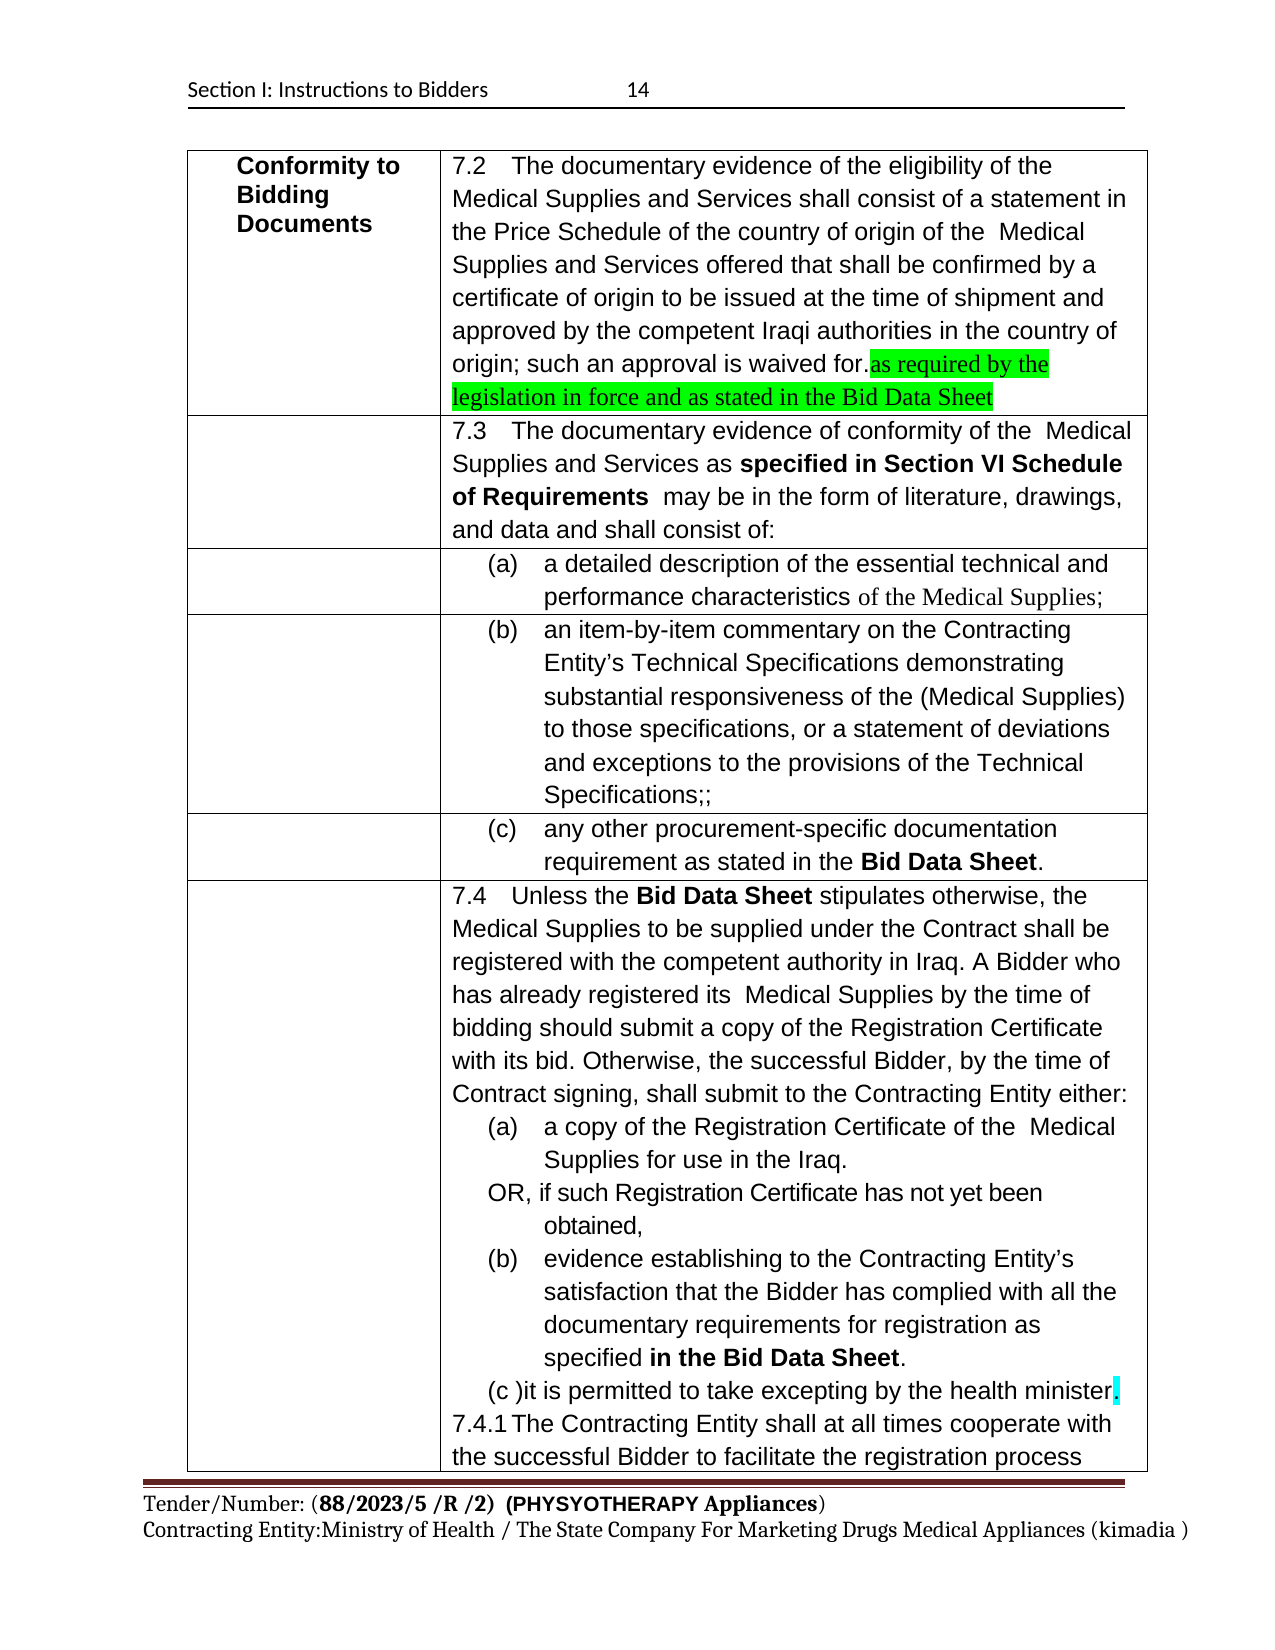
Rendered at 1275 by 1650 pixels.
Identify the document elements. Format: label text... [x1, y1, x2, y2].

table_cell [441, 151, 1147, 415]
table_cell [188, 881, 440, 1471]
table_cell [188, 615, 440, 813]
table_cell 7.3 The documentary evidence of conformity of the Medical Supplies and Services as specified in Section VI Schedule of Requirements may be in the form of literature, drawings, and data and shall consist of: [441, 416, 1147, 548]
table_cell (a) a detailed description of the essential technical and performance characteristics of the Medical Supplies; [441, 549, 1147, 614]
table_cell (c) any other procurement-specific documentation requirement as stated in the Bid Data Sheet. [441, 814, 1147, 880]
table_cell [188, 814, 440, 880]
table_cell (b) an item-by-item commentary on the Contracting Entity’s Technical Specifications demonstrating substantial responsiveness of the (Medical Supplies) to those specifications, or a statement of deviations and exceptions to the provisions of the Technical Specifications;; [441, 615, 1147, 813]
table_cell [441, 881, 1147, 1471]
table_cell [188, 549, 440, 614]
table_cell [188, 416, 440, 548]
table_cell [188, 151, 440, 415]
